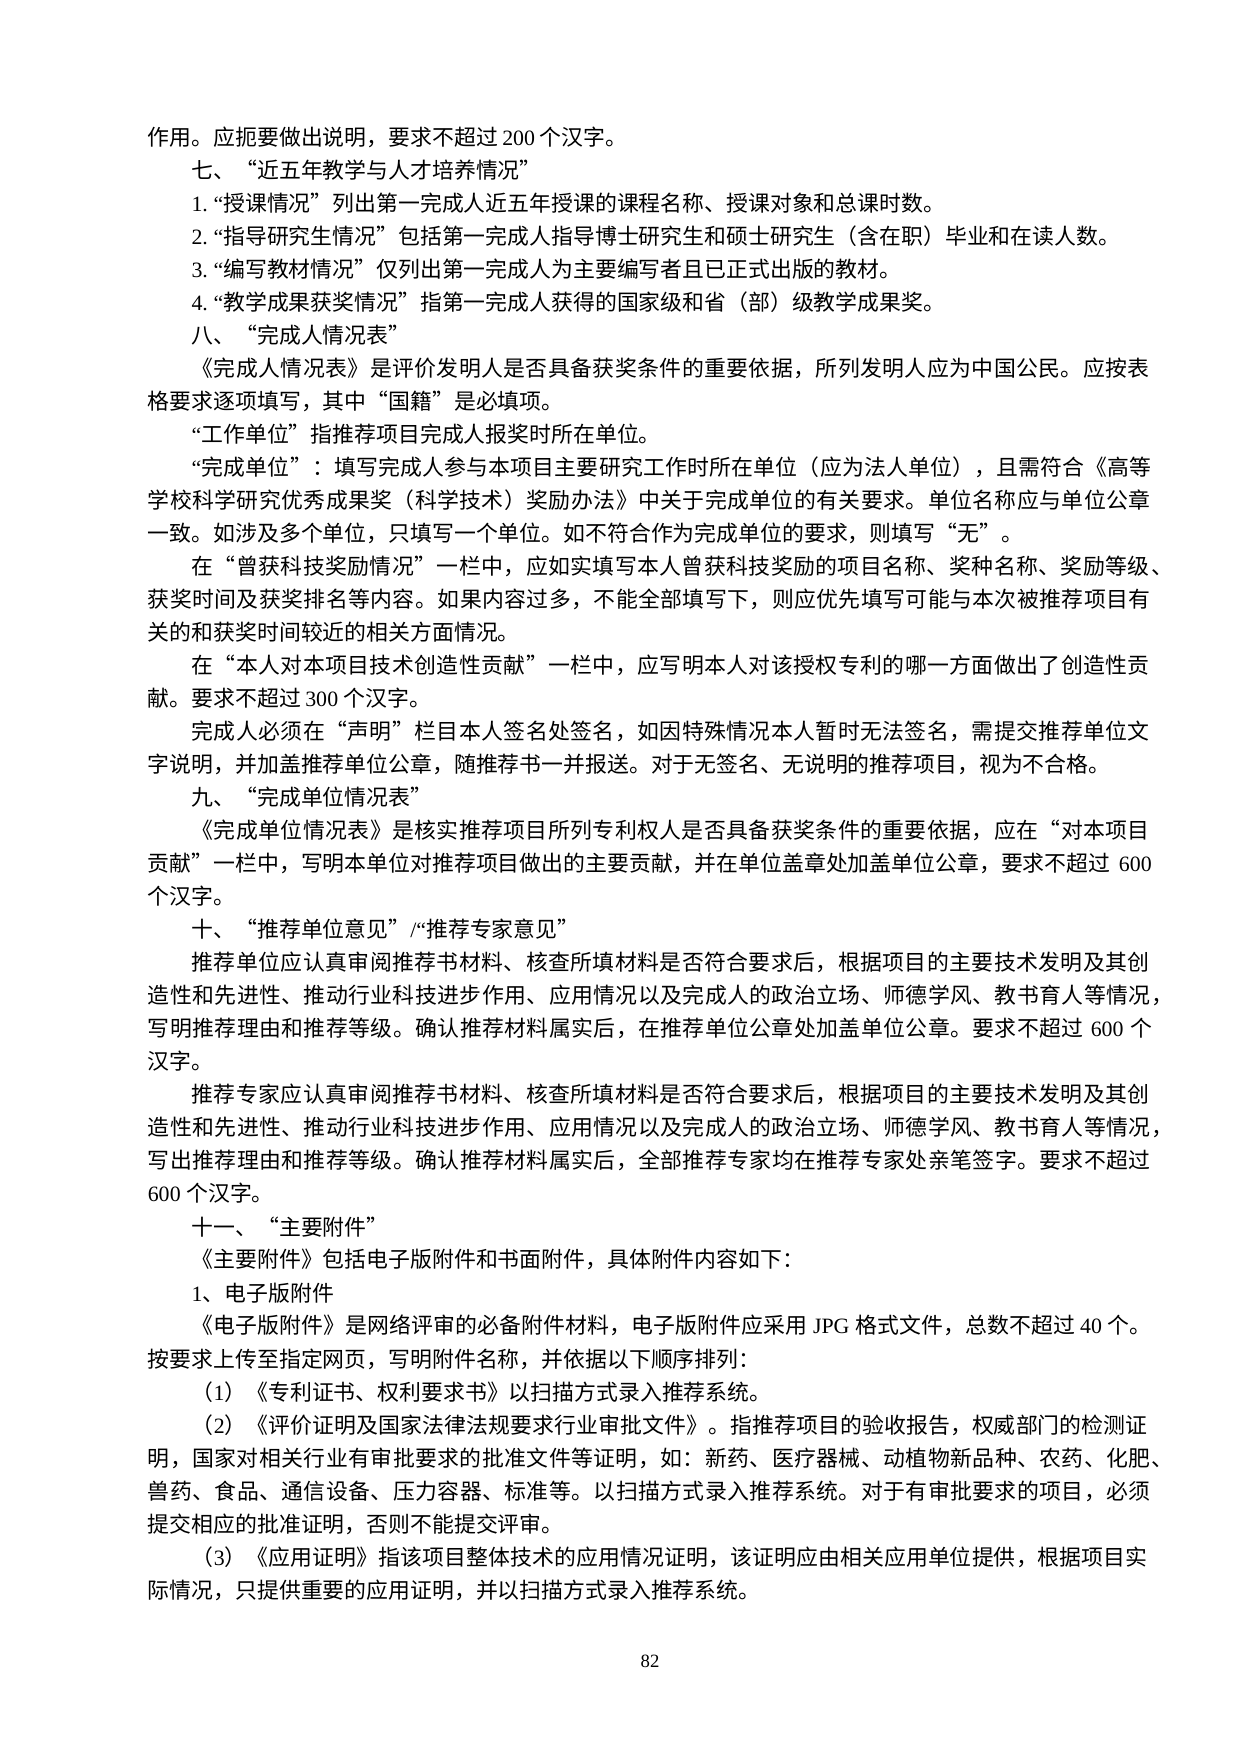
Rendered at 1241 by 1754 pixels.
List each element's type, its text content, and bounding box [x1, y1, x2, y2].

text 《完成人情况表》是评价发明人是否具备获奖条件的重要依据，所列发明人应为中国公民。应按表格要求逐项填写，其中“国籍”是必填项。 [148, 350, 1152, 416]
text 3. “编写教材情况”仅列出第一完成人为主要编写者且已正式出版的教材。 [148, 251, 1152, 284]
text 《主要附件》包括电子版附件和书面附件，具体附件内容如下： [148, 1242, 1152, 1275]
text 在“本人对本项目技术创造性贡献”一栏中，应写明本人对该授权专利的哪一方面做出了创造性贡献。要求不超过300 个汉字。 [148, 647, 1152, 713]
text 十一、“主要附件” [148, 1209, 1152, 1242]
text 十、“推荐单位意见”/“推荐专家意见” [148, 912, 1152, 945]
text 2. “指导研究生情况”包括第一完成人指导博士研究生和硕士研究生（含在职）毕业和在读人数。 [148, 218, 1152, 251]
text “完成单位”：填写完成人参与本项目主要研究工作时所在单位（应为法人单位），且需符合《高等学校科学研究优秀成果奖（科学技术）奖励办法》中关于完成单位的有关要求。单位名称应与单位公章一致。如涉及多个单位，只填写一个单位。如不符合作为完成单位的要求，则填写“无”。 [148, 449, 1152, 548]
text 1、电子版附件 [148, 1275, 1152, 1308]
text 八、“完成人情况表” [148, 317, 1152, 350]
text 九、“完成单位情况表” [148, 779, 1152, 813]
text （1）《专利证书、权利要求书》以扫描方式录入推荐系统。 [148, 1374, 1152, 1407]
text 1. “授课情况”列出第一完成人近五年授课的课程名称、授课对象和总课时数。 [148, 185, 1152, 218]
text 完成人必须在“声明”栏目本人签名处签名，如因特殊情况本人暂时无法签名，需提交推荐单位文字说明，并加盖推荐单位公章，随推荐书一并报送。对于无签名、无说明的推荐项目，视为不合格。 [148, 713, 1152, 779]
text 七、“近五年教学与人才培养情况” [148, 152, 1152, 185]
text （3）《应用证明》指该项目整体技术的应用情况证明，该证明应由相关应用单位提供，根据项目实际情况，只提供重要的应用证明，并以扫描方式录入推荐系统。 [148, 1539, 1152, 1605]
text 《电子版附件》是网络评审的必备附件材料，电子版附件应采用JPG 格式文件，总数不超过40 个。按要求上传至指定网页，写明附件名称，并依据以下顺序排列： [148, 1308, 1152, 1374]
text “工作单位”指推荐项目完成人报奖时所在单位。 [148, 416, 1152, 449]
text （2）《评价证明及国家法律法规要求行业审批文件》。指推荐项目的验收报告，权威部门的检测证明，国家对相关行业有审批要求的批准文件等证明，如：新药、医疗器械、动植物新品种、农药、化肥、兽药、食品、通信设备、压力容器、标准等。以扫描方式录入推荐系统。对于有审批要求的项目，必须提交相应的批准证明，否则不能提交评审。 [148, 1407, 1152, 1539]
text 在“曾获科技奖励情况”一栏中，应如实填写本人曾获科技奖励的项目名称、奖种名称、奖励等级、获奖时间及获奖排名等内容。如果内容过多，不能全部填写下，则应优先填写可能与本次被推荐项目有关的和获奖时间较近的相关方面情况。 [148, 548, 1152, 647]
text 《完成单位情况表》是核实推荐项目所列专利权人是否具备获奖条件的重要依据，应在“对本项目贡献”一栏中，写明本单位对推荐项目做出的主要贡献，并在单位盖章处加盖单位公章，要求不超过600 个汉字。 [148, 813, 1152, 912]
text 推荐专家应认真审阅推荐书材料、核查所填材料是否符合要求后，根据项目的主要技术发明及其创造性和先进性、推动行业科技进步作用、应用情况以及完成人的政治立场、师德学风、教书育人等情况，写出推荐理由和推荐等级。确认推荐材料属实后，全部推荐专家均在推荐专家处亲笔签字。要求不超过600 个汉字。 [148, 1077, 1152, 1209]
text 推荐单位应认真审阅推荐书材料、核查所填材料是否符合要求后，根据项目的主要技术发明及其创造性和先进性、推动行业科技进步作用、应用情况以及完成人的政治立场、师德学风、教书育人等情况，写明推荐理由和推荐等级。确认推荐材料属实后，在推荐单位公章处加盖单位公章。要求不超过600 个汉字。 [148, 945, 1152, 1077]
text 4. “教学成果获奖情况”指第一完成人获得的国家级和省（部）级教学成果奖。 [148, 284, 1152, 317]
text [148, 119, 1152, 152]
